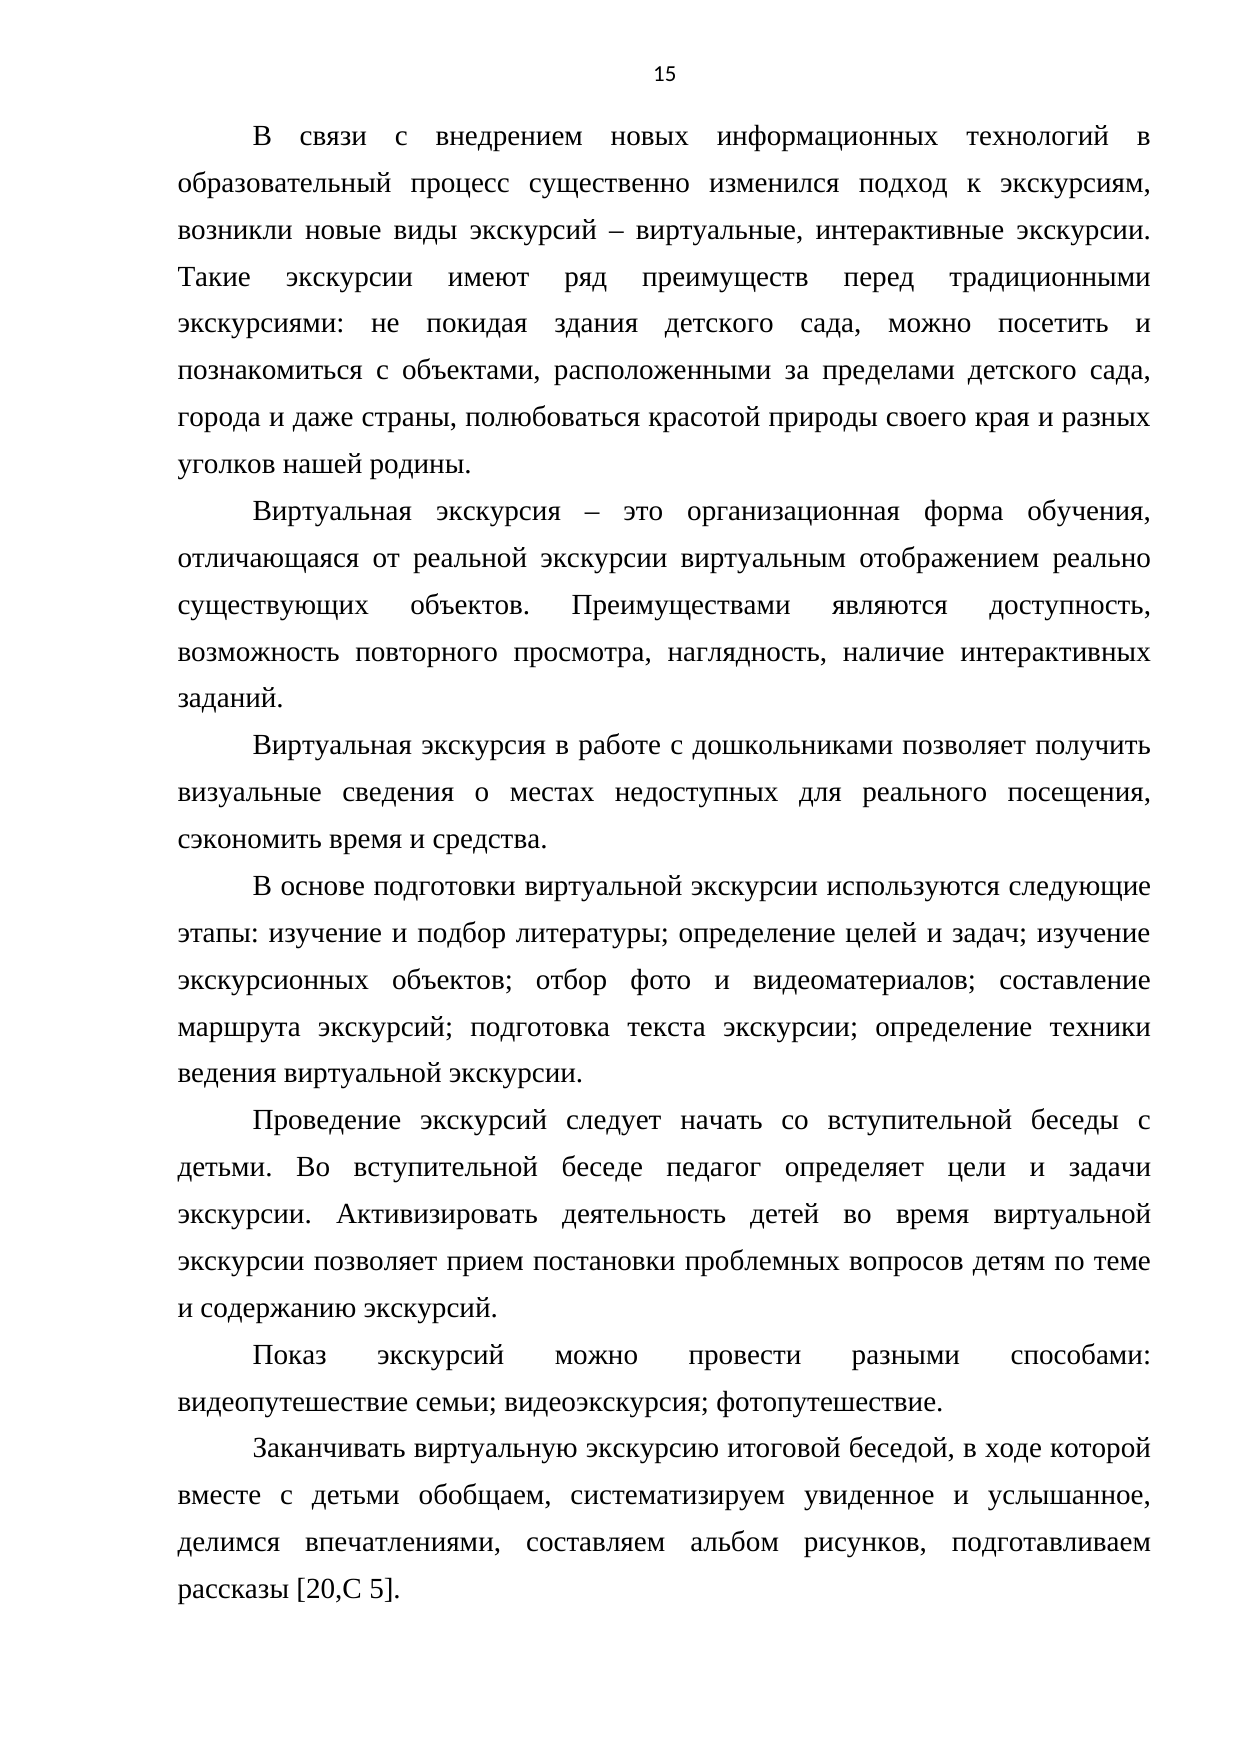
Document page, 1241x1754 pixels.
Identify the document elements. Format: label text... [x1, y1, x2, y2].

text Проведение экскурсий следует начать со вступительной беседы с детьми. Во вступительной беседе педагог определяет цели и задачи экскурсии. Активизировать деятельность детей во время виртуальной экскурсии позволяет прием постановки проблемных вопросов детям по теме и содержанию экскурсий. [177, 1102, 1152, 1323]
text Виртуальная экскурсия – это организационная форма обучения, отличающаяся от реальной экскурсии виртуальным отображением реально существующих объектов. Преимуществами являются доступность, возможность повторного просмотра, наглядность, наличие интерактивных заданий. [177, 493, 1152, 714]
text В основе подготовки виртуальной экскурсии используются следующие этапы: изучение и подбор литературы; определение целей и задач; изучение экскурсионных объектов; отбор фото и видеоматериалов; составление маршрута экскурсий; подготовка текста экскурсии; определение техники ведения виртуальной экскурсии. [177, 868, 1152, 1089]
text В связи с внедрением новых информационных технологий в образовательный процесс существенно изменился подход к экскурсиям, возникли новые виды экскурсий – виртуальные, интерактивные экскурсии. Такие экскурсии имеют ряд преимуществ перед традиционными экскурсиями: не покидая здания детского сада, можно посетить и познакомиться с объектами, расположенными за пределами детского сада, города и даже страны, полюбоваться красотой природы своего края и разных уголков нашей родины. [177, 118, 1152, 480]
text Заканчивать виртуальную экскурсию итоговой беседой, в ходе которой вместе с детьми обобщаем, систематизируем увиденное и услышанное, делимся впечатлениями, составляем альбом рисунков, подготавливаем рассказы [20,С 5]. [177, 1431, 1152, 1605]
text Виртуальная экскурсия в работе с дошкольниками позволяет получить визуальные сведения о местах недоступных для реального посещения, сэкономить время и средства. [177, 727, 1152, 855]
text Показ экскурсий можно провести разными способами: видеопутешествие семьи; видеоэкскурсия; фотопутешествие. [177, 1337, 1152, 1417]
